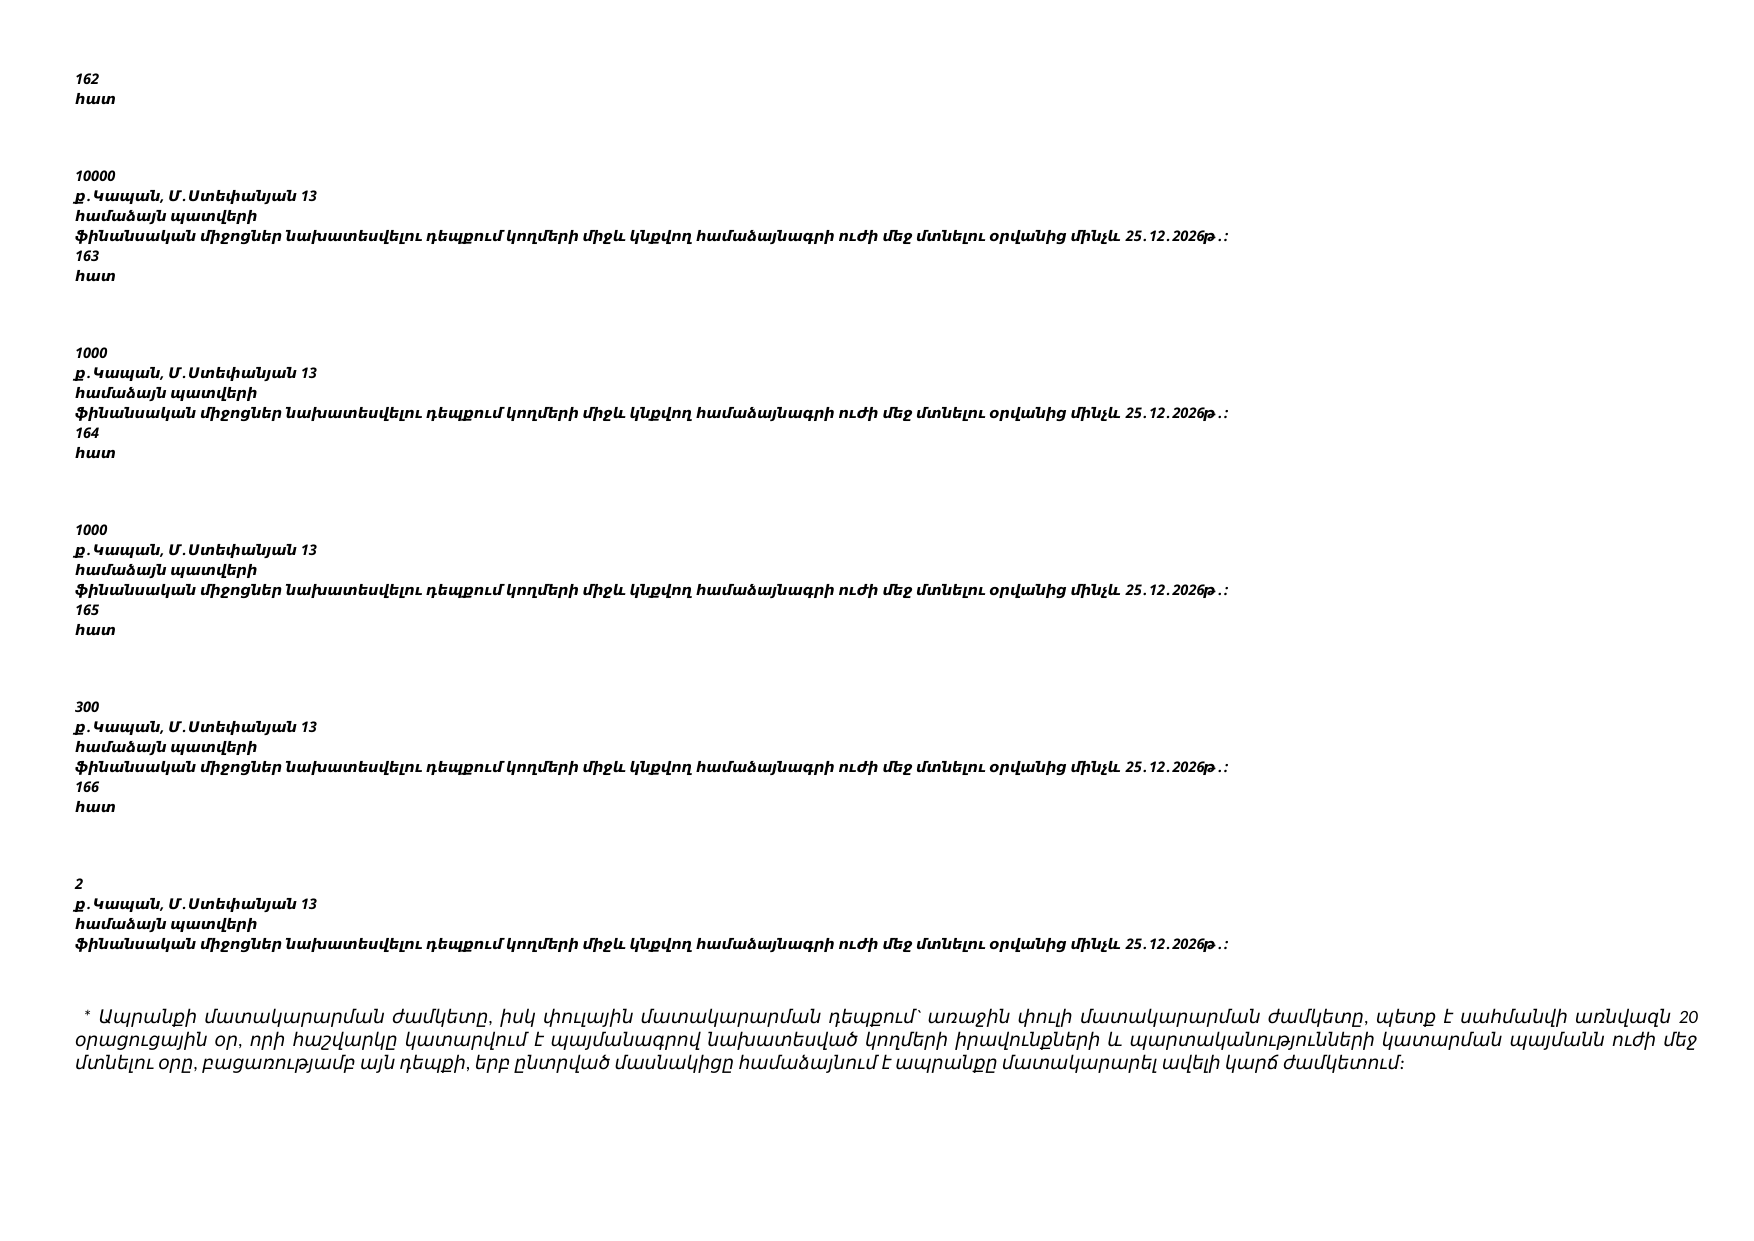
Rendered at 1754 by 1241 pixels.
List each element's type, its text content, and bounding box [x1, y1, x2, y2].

text * Ապրանքի մատակարարման ժամկետը, իսկ փուլային մատակարարման դեպքում` առաջին փուլի մատակարարման ժամկետը, պետք է սահմանվի առնվազն 20 օրացուցային օր, որի հաշվարկը կատարվում է պայմանագրով նախատեսված կողմերի իրավունքների և պարտականությունների կատարման պայմանն ուժի մեջ մտնելու օրը, բացառությամբ այն դեպքի, երբ ընտրված մասնակիցը համաձայնում է ապրանքը մատակարարել ավելի կարճ ժամկետում: [75, 1005, 1698, 1074]
